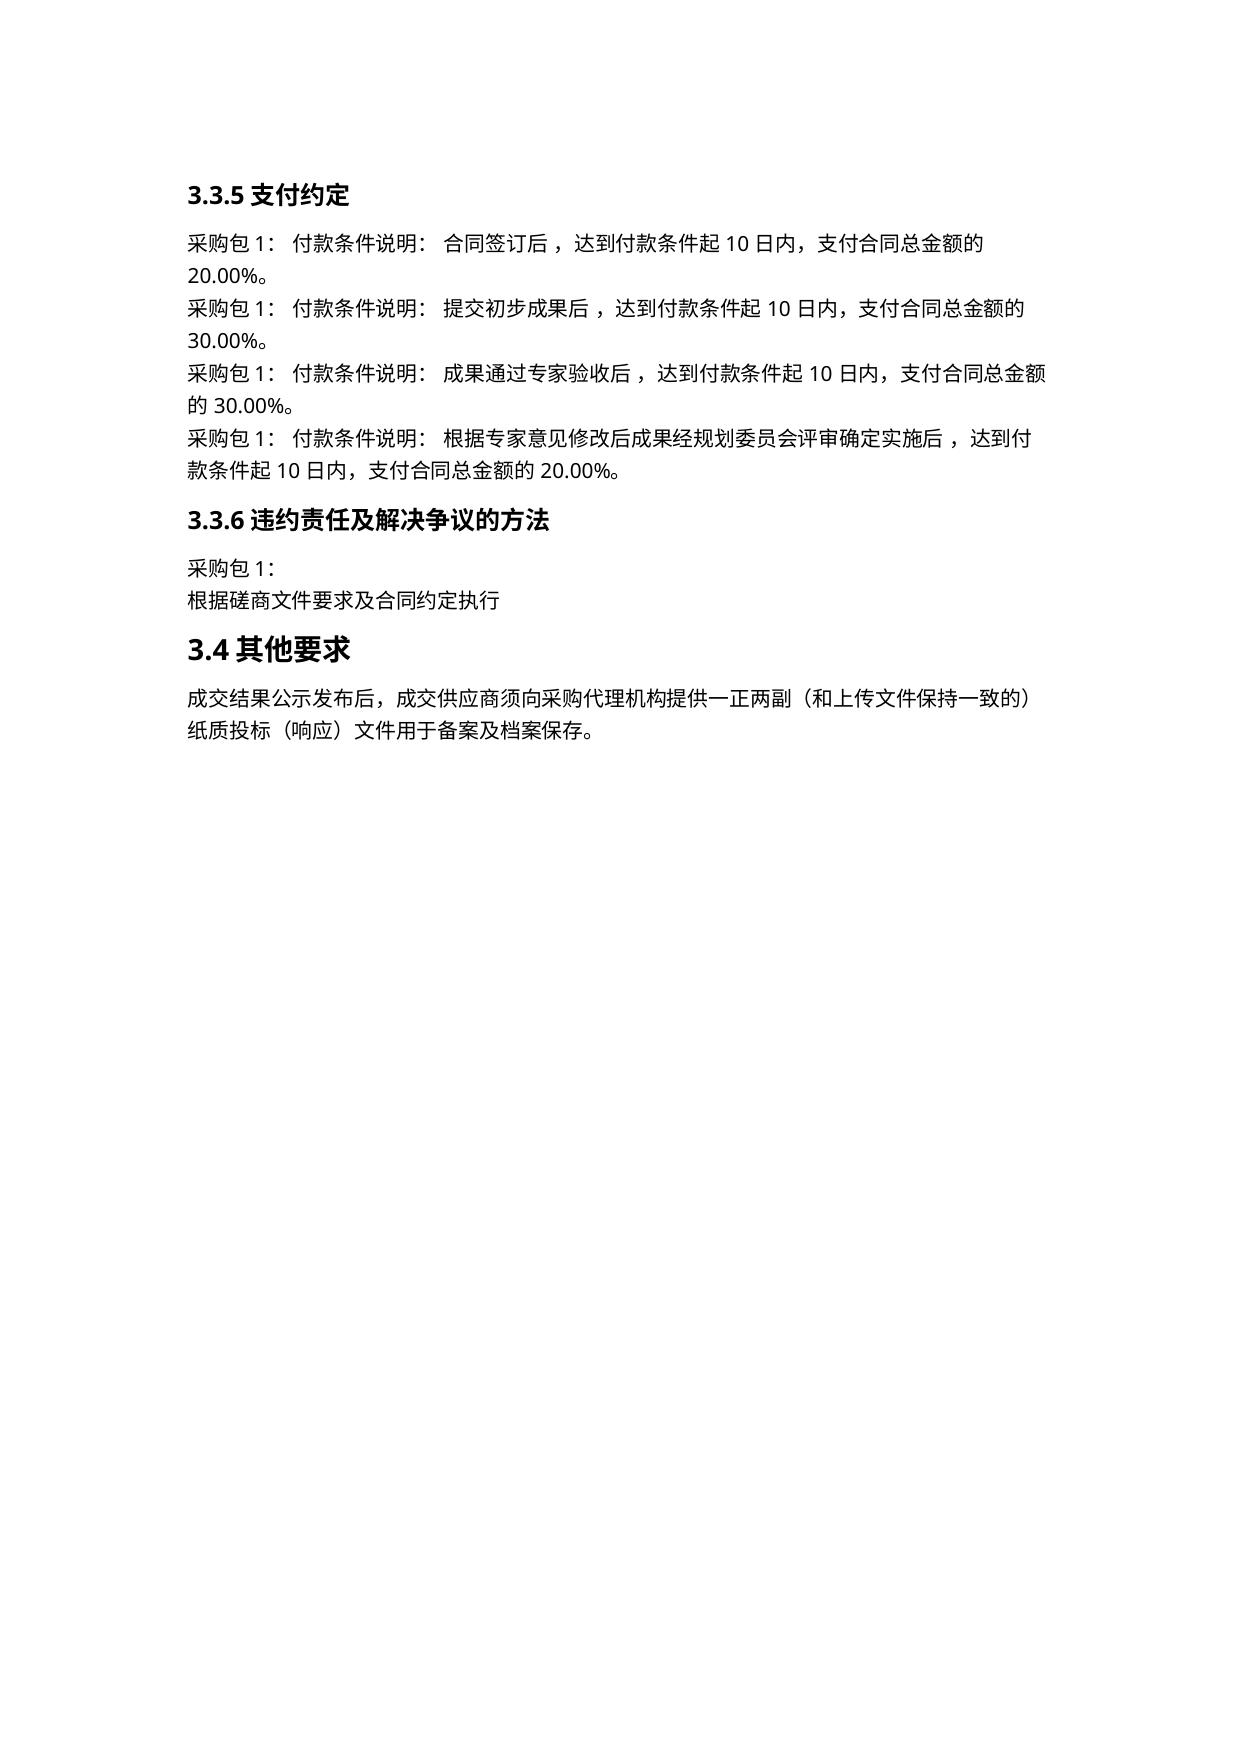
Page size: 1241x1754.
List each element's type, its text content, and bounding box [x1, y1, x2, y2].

text 3.3.6违约责任及解决争议的方法 [187, 487, 1053, 552]
text 成交结果公示发布后，成交供应商须向采购代理机构提供一正两副（和上传文件保持一致的）纸质投标（响应）文件用于备案及档案保存。 [187, 682, 1053, 747]
text 根据磋商文件要求及合同约定执行 [187, 584, 1053, 617]
text 采购包1： 付款条件说明： 根据专家意见修改后成果经规划委员会评审确定实施后 ，达到付款条件起 10 日内，支付合同总金额的 20.00%。 [187, 422, 1053, 487]
text 采购包1： 付款条件说明： 合同签订后 ，达到付款条件起 10 日内，支付合同总金额的 20.00%。 [187, 227, 1053, 292]
text 采购包1： 付款条件说明： 提交初步成果后 ，达到付款条件起 10 日内，支付合同总金额的 30.00%。 [187, 292, 1053, 357]
text 3.4其他要求 [187, 617, 1053, 682]
text 采购包1： 付款条件说明： 成果通过专家验收后 ，达到付款条件起 10 日内，支付合同总金额的 30.00%。 [187, 357, 1053, 422]
text 采购包1： [187, 552, 1053, 584]
text 3.3.5支付约定 [187, 162, 1053, 227]
